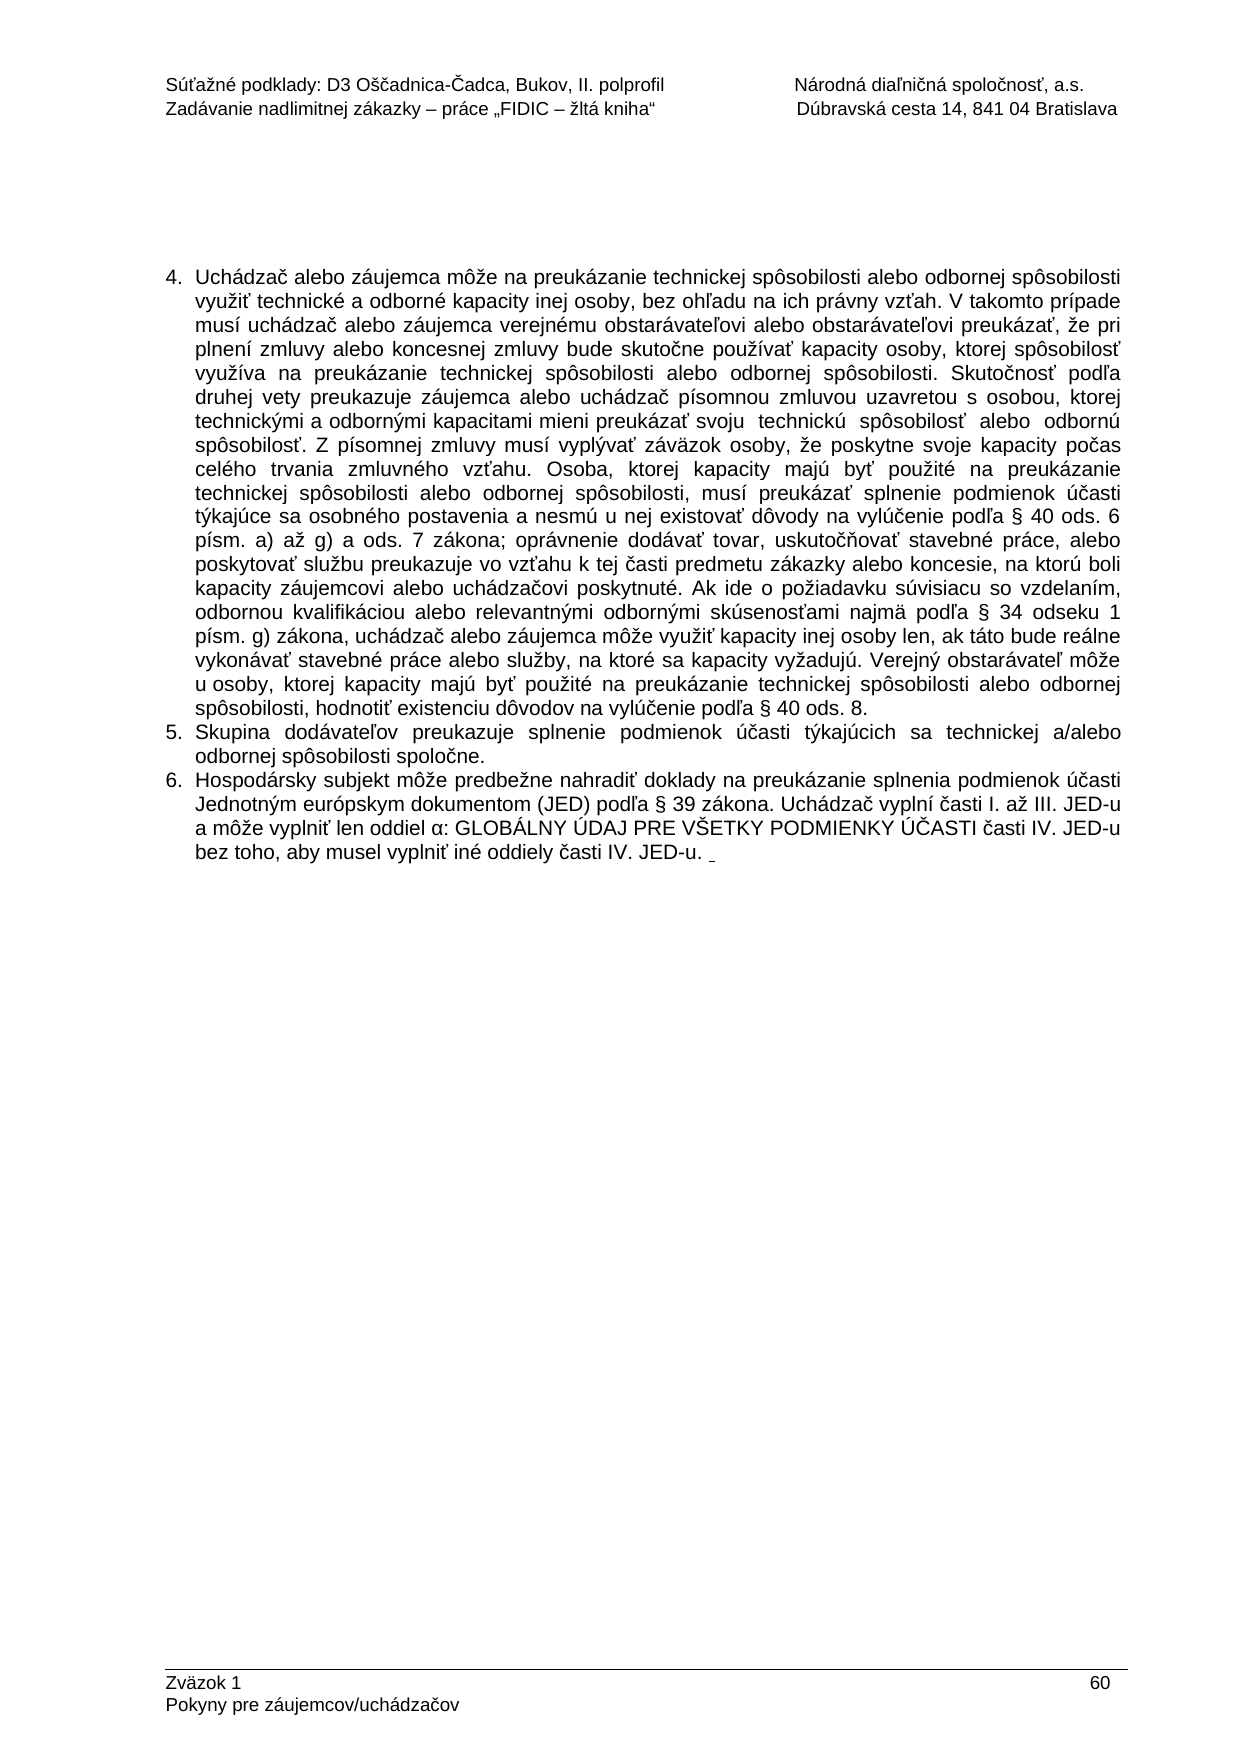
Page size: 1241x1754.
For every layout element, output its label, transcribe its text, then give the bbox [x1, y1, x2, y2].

list Uchádzač alebo záujemca môže na preukázanie technickej spôsobilosti alebo odbornej spôsobilosti využiť technické a odborné kapacity inej osoby, bez ohľadu na ich právny vzťah. V takomto prípade musí uchádzač alebo záujemca verejnému obstarávateľovi alebo obstarávateľovi preukázať, že pri plnení zmluvy alebo koncesnej zmluvy bude skutočne používať kapacity osoby, ktorej spôsobilosť využíva na preukázanie technickej spôsobilosti alebo odbornej spôsobilosti. Skutočnosť podľa druhej vety preukazuje záujemca alebo uchádzač písomnou zmluvou uzavretou s osobou, ktorej technickými a odbornými kapacitami mieni preukázať svoju technickú spôsobilosť alebo odbornú spôsobilosť. Z písomnej zmluvy musí vyplývať záväzok osoby, že poskytne svoje kapacity počas celého trvania zmluvného vzťahu. Osoba, ktorej kapacity majú byť použité na preukázanie technickej spôsobilosti alebo odbornej spôsobilosti, musí preukázať splnenie podmienok účasti týkajúce sa osobného postavenia a nesmú u nej existovať dôvody na vylúčenie podľa § 40 ods. 6 písm. a) až g) a ods. 7 zákona; oprávnenie dodávať tovar, uskutočňovať stavebné práce, alebo poskytovať službu preukazuje vo vzťahu k tej časti predmetu zákazky alebo koncesie, na ktorú boli kapacity záujemcovi alebo uchádzačovi poskytnuté. Ak ide o požiadavku súvisiacu so vzdelaním, odbornou kvalifikáciou alebo relevantnými odbornými skúsenosťami najmä podľa § 34 odseku 1 písm. g) zákona, uchádzač alebo záujemca môže využiť kapacity inej osoby len, ak táto bude reálne vykonávať stavebné práce alebo služby, na ktoré sa kapacity vyžadujú. Verejný obstarávateľ môže u osoby, ktorej kapacity majú byť použité na preukázanie technickej spôsobilosti alebo odbornej spôsobilosti, hodnotiť existenciu dôvodov na vylúčenie podľa § 40 ods. 8. [165, 265, 1122, 720]
list Hospodársky subjekt môže predbežne nahradiť doklady na preukázanie splnenia podmienok účasti Jednotným európskym dokumentom (JED) podľa § 39 zákona. Uchádzač vyplní časti I. až III. JED-u a môže vyplniť len oddiel α: GLOBÁLNY ÚDAJ PRE VŠETKY PODMIENKY ÚČASTI časti IV. JED-u bez toho, aby musel vyplniť iné oddiely časti IV. JED-u. [165, 768, 1122, 864]
list Skupina dodávateľov preukazuje splnenie podmienok účasti týkajúcich sa technickej a/alebo odbornej spôsobilosti spoločne. [165, 720, 1122, 768]
